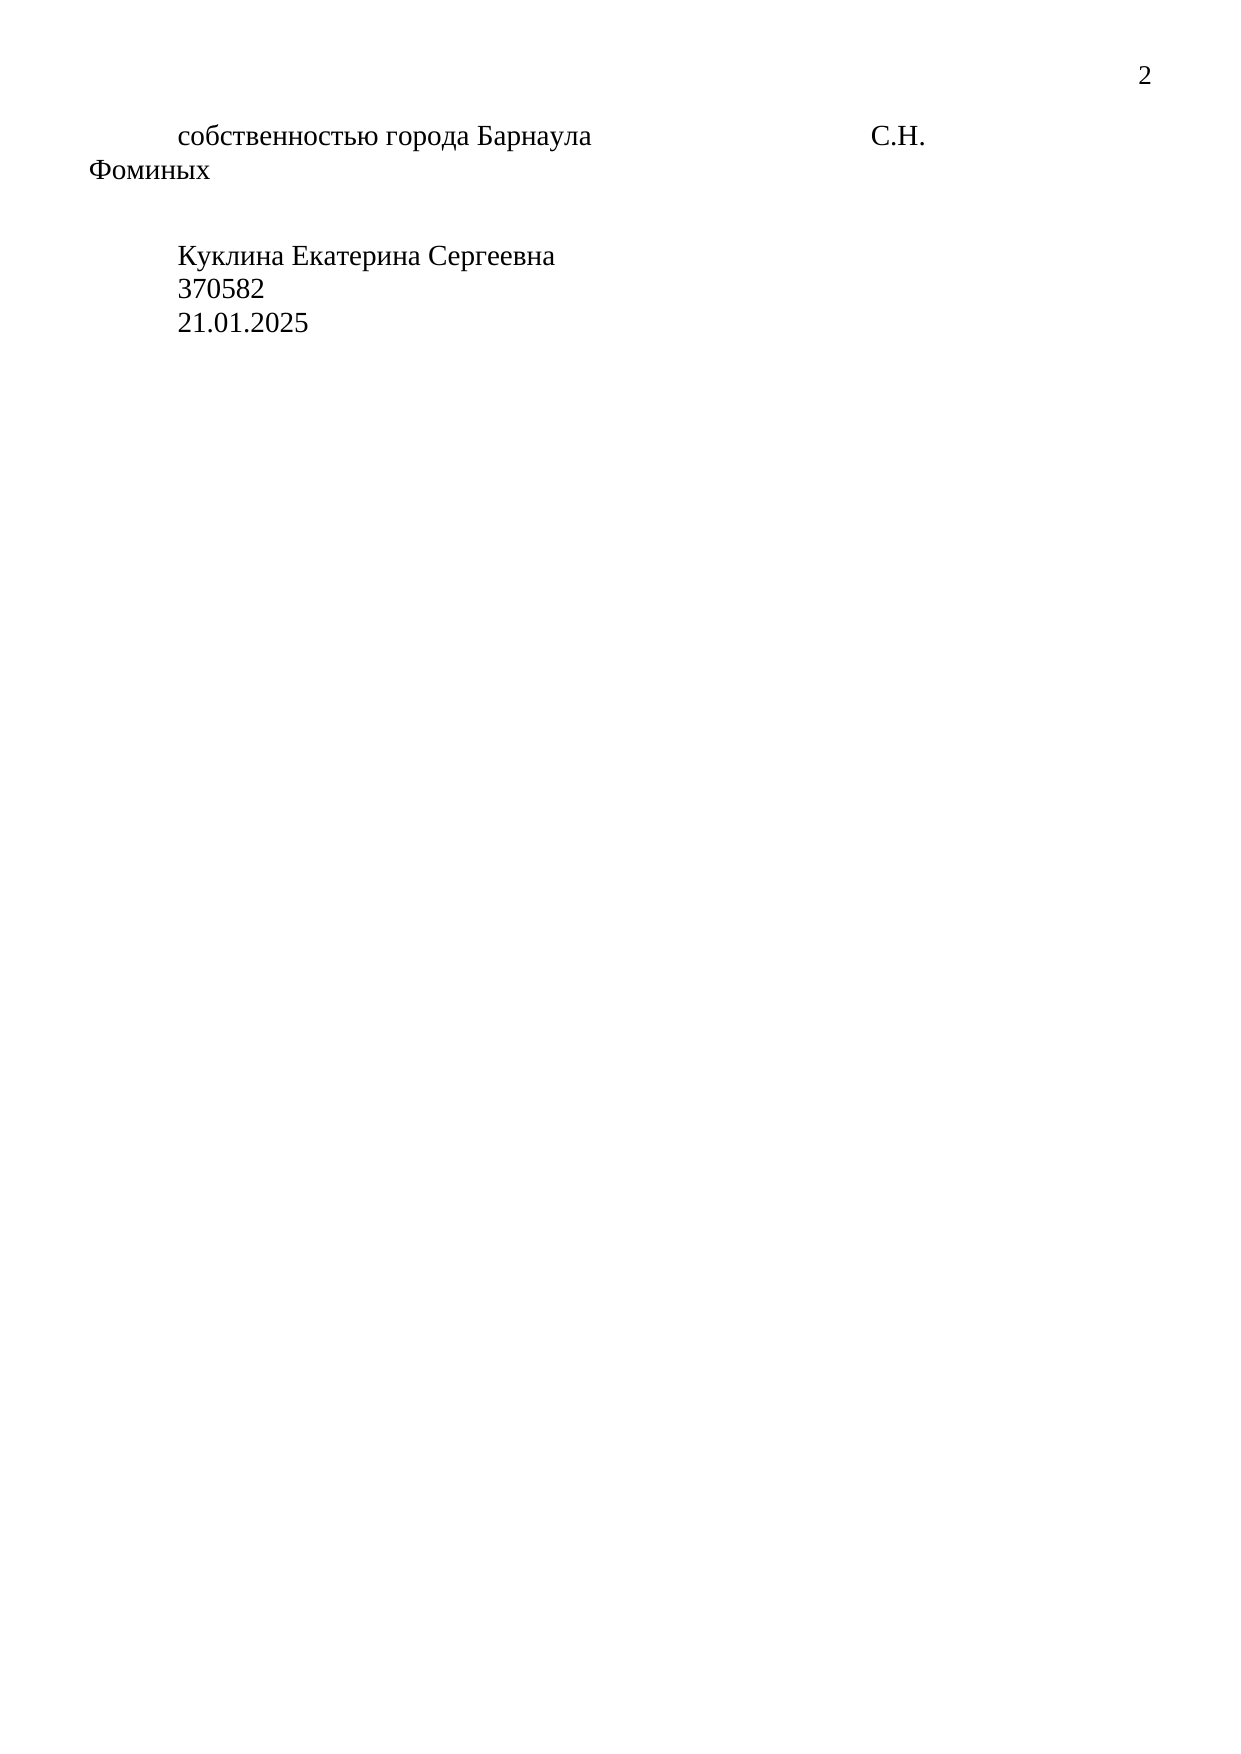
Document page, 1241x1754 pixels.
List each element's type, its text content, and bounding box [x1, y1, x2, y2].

text собственностью города Барнаула С.Н. Фоминых [89, 118, 1048, 185]
text 370582 [89, 272, 1033, 305]
text 21.01.2025 [89, 305, 1033, 339]
text Куклина Екатерина Сергеевна [89, 238, 1033, 272]
